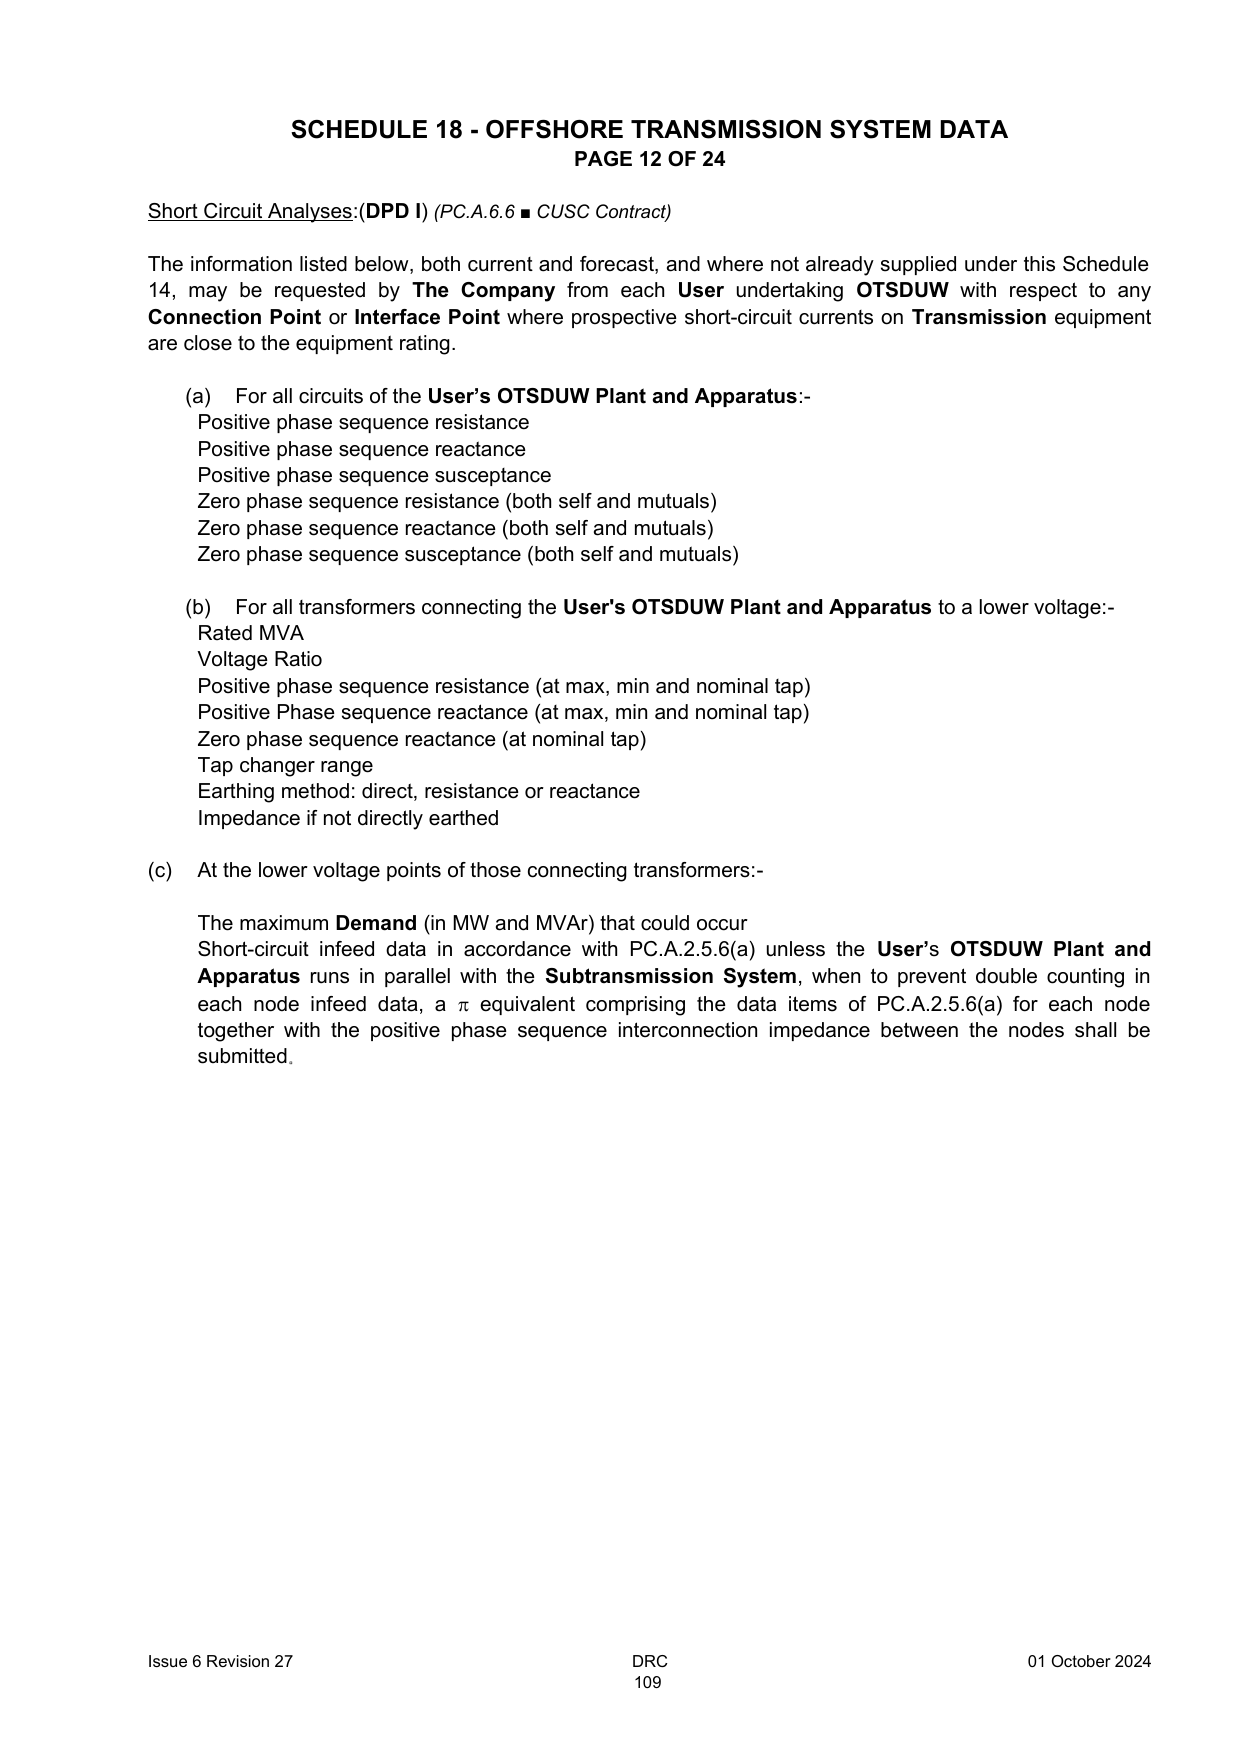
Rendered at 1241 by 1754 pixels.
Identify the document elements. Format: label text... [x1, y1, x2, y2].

text Zero phase sequence reactance (at nominal tap) [197, 726, 1152, 750]
text Positive phase sequence susceptance [197, 463, 1152, 487]
text Positive phase sequence reactance [197, 436, 1152, 460]
text SCHEDULE 18 - OFFSHORE TRANSMISSION SYSTEM DATA [148, 115, 1152, 144]
text Short-circuit infeed data in accordance with PC.A.2.5.6(a) unless the User’s OTSDUW Plant and Apparatus runs in parallel with the Subtransmission System, when to prevent double counting in each node infeed data, a  equivalent comprising the data items of PC.A.2.5.6(a) for each node together with the positive phase sequence interconnection impedance between the nodes shall be submitted. [197, 937, 1152, 1068]
list For all circuits of the User’s OTSDUW Plant and Apparatus:- [185, 384, 1152, 408]
text Positive phase sequence resistance (at max, min and nominal tap) [197, 674, 1152, 698]
text Rated MVA [197, 621, 1152, 645]
text Positive Phase sequence reactance (at max, min and nominal tap) [197, 700, 1152, 724]
text Zero phase sequence susceptance (both self and mutuals) [197, 542, 1152, 566]
text The information listed below, both current and forecast, and where not already supplied under this Schedule 14, may be requested by The Company from each User undertaking OTSDUW with respect to any Connection Point or Interface Point where prospective short-circuit currents on Transmission equipment are close to the equipment rating. [148, 252, 1152, 355]
text Tap changer range [197, 753, 1152, 777]
text Zero phase sequence resistance (both self and mutuals) [197, 489, 1152, 513]
text PAGE 12 OF 24 [148, 147, 1152, 171]
text Voltage Ratio [197, 647, 1152, 671]
text Positive phase sequence resistance [197, 410, 1152, 434]
text Short Circuit Analyses:(DPD I) (PC.A.6.6 ■ CUSC Contract) [148, 199, 1152, 223]
text Impedance if not directly earthed [197, 805, 1152, 829]
text The maximum Demand (in MW and MVAr) that could occur [197, 911, 1152, 935]
text Zero phase sequence reactance (both self and mutuals) [197, 516, 1152, 539]
text (c) At the lower voltage points of those connecting transformers:- [148, 858, 1152, 882]
list For all transformers connecting the User's OTSDUW Plant and Apparatus to a lower voltage:- [185, 594, 1152, 618]
text Earthing method: direct, resistance or reactance [197, 779, 1152, 803]
